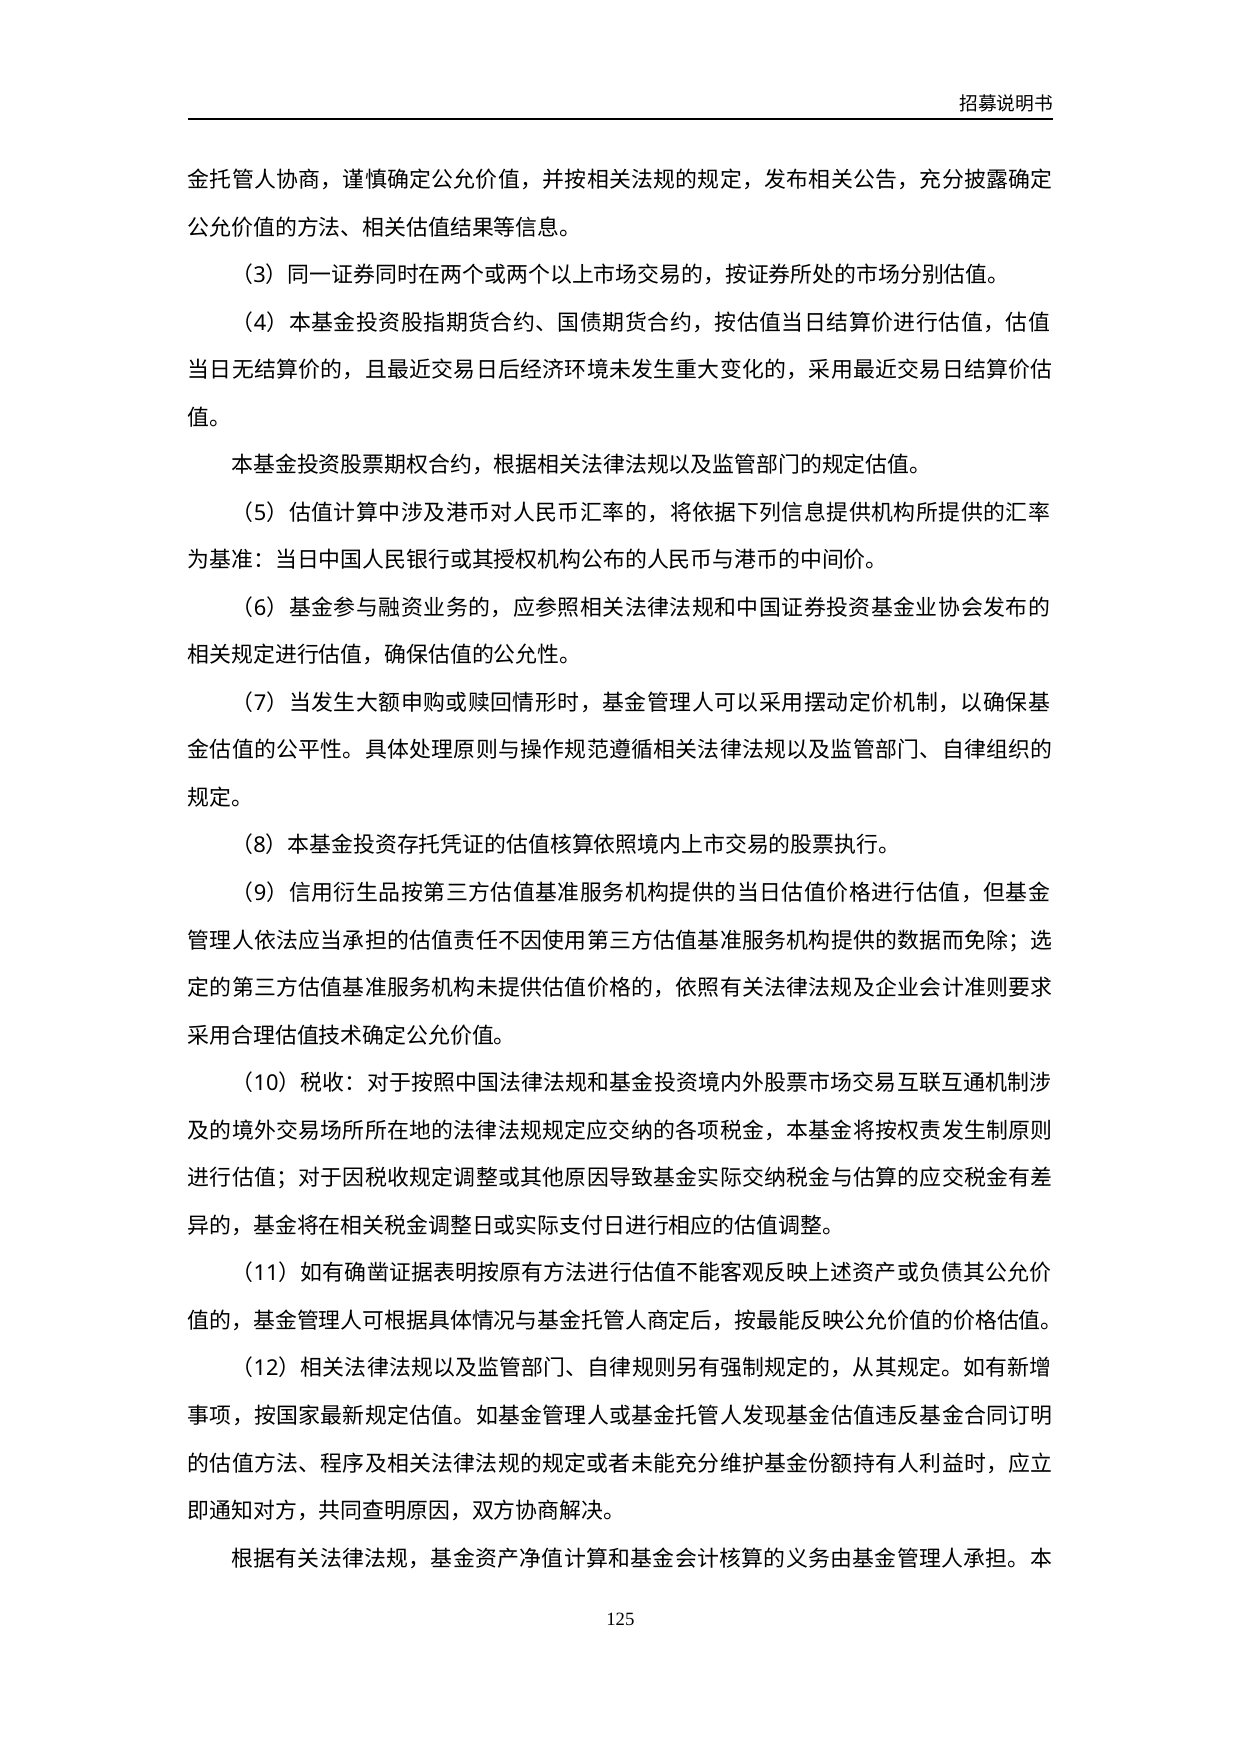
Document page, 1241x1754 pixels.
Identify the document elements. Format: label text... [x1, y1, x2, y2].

text （5）估值计算中涉及港币对人民币汇率的，将依据下列信息提供机构所提供的汇率为基准：当日中国人民银行或其授权机构公布的人民币与港币的中间价。 [187, 495, 1053, 574]
text （4）本基金投资股指期货合约、国债期货合约，按估值当日结算价进行估值，估值当日无结算价的，且最近交易日后经济环境未发生重大变化的，采用最近交易日结算价估值。 [187, 304, 1053, 431]
text （11）如有确凿证据表明按原有方法进行估值不能客观反映上述资产或负债其公允价值的，基金管理人可根据具体情况与基金托管人商定后，按最能反映公允价值的价格估值。 [187, 1255, 1053, 1334]
text （10）税收：对于按照中国法律法规和基金投资境内外股票市场交易互联互通机制涉及的境外交易场所所在地的法律法规规定应交纳的各项税金，本基金将按权责发生制原则进行估值；对于因税收规定调整或其他原因导致基金实际交纳税金与估算的应交税金有差异的，基金将在相关税金调整日或实际支付日进行相应的估值调整。 [187, 1065, 1053, 1239]
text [187, 1541, 1053, 1572]
text （3）同一证券同时在两个或两个以上市场交易的，按证券所处的市场分别估值。 [187, 257, 1053, 289]
text （8）本基金投资存托凭证的估值核算依照境内上市交易的股票执行。 [187, 827, 1053, 859]
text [187, 162, 1053, 241]
text （9）信用衍生品按第三方估值基准服务机构提供的当日估值价格进行估值，但基金管理人依法应当承担的估值责任不因使用第三方估值基准服务机构提供的数据而免除；选定的第三方估值基准服务机构未提供估值价格的，依照有关法律法规及企业会计准则要求采用合理估值技术确定公允价值。 [187, 875, 1053, 1049]
text （6）基金参与融资业务的，应参照相关法律法规和中国证券投资基金业协会发布的相关规定进行估值，确保估值的公允性。 [187, 590, 1053, 669]
text 本基金投资股票期权合约，根据相关法律法规以及监管部门的规定估值。 [187, 447, 1053, 479]
text （7）当发生大额申购或赎回情形时，基金管理人可以采用摆动定价机制，以确保基金估值的公平性。具体处理原则与操作规范遵循相关法律法规以及监管部门、自律组织的规定。 [187, 685, 1053, 812]
text （12）相关法律法规以及监管部门、自律规则另有强制规定的，从其规定。如有新增事项，按国家最新规定估值。如基金管理人或基金托管人发现基金估值违反基金合同订明的估值方法、程序及相关法律法规的规定或者未能充分维护基金份额持有人利益时，应立即通知对方，共同查明原因，双方协商解决。 [187, 1350, 1053, 1525]
